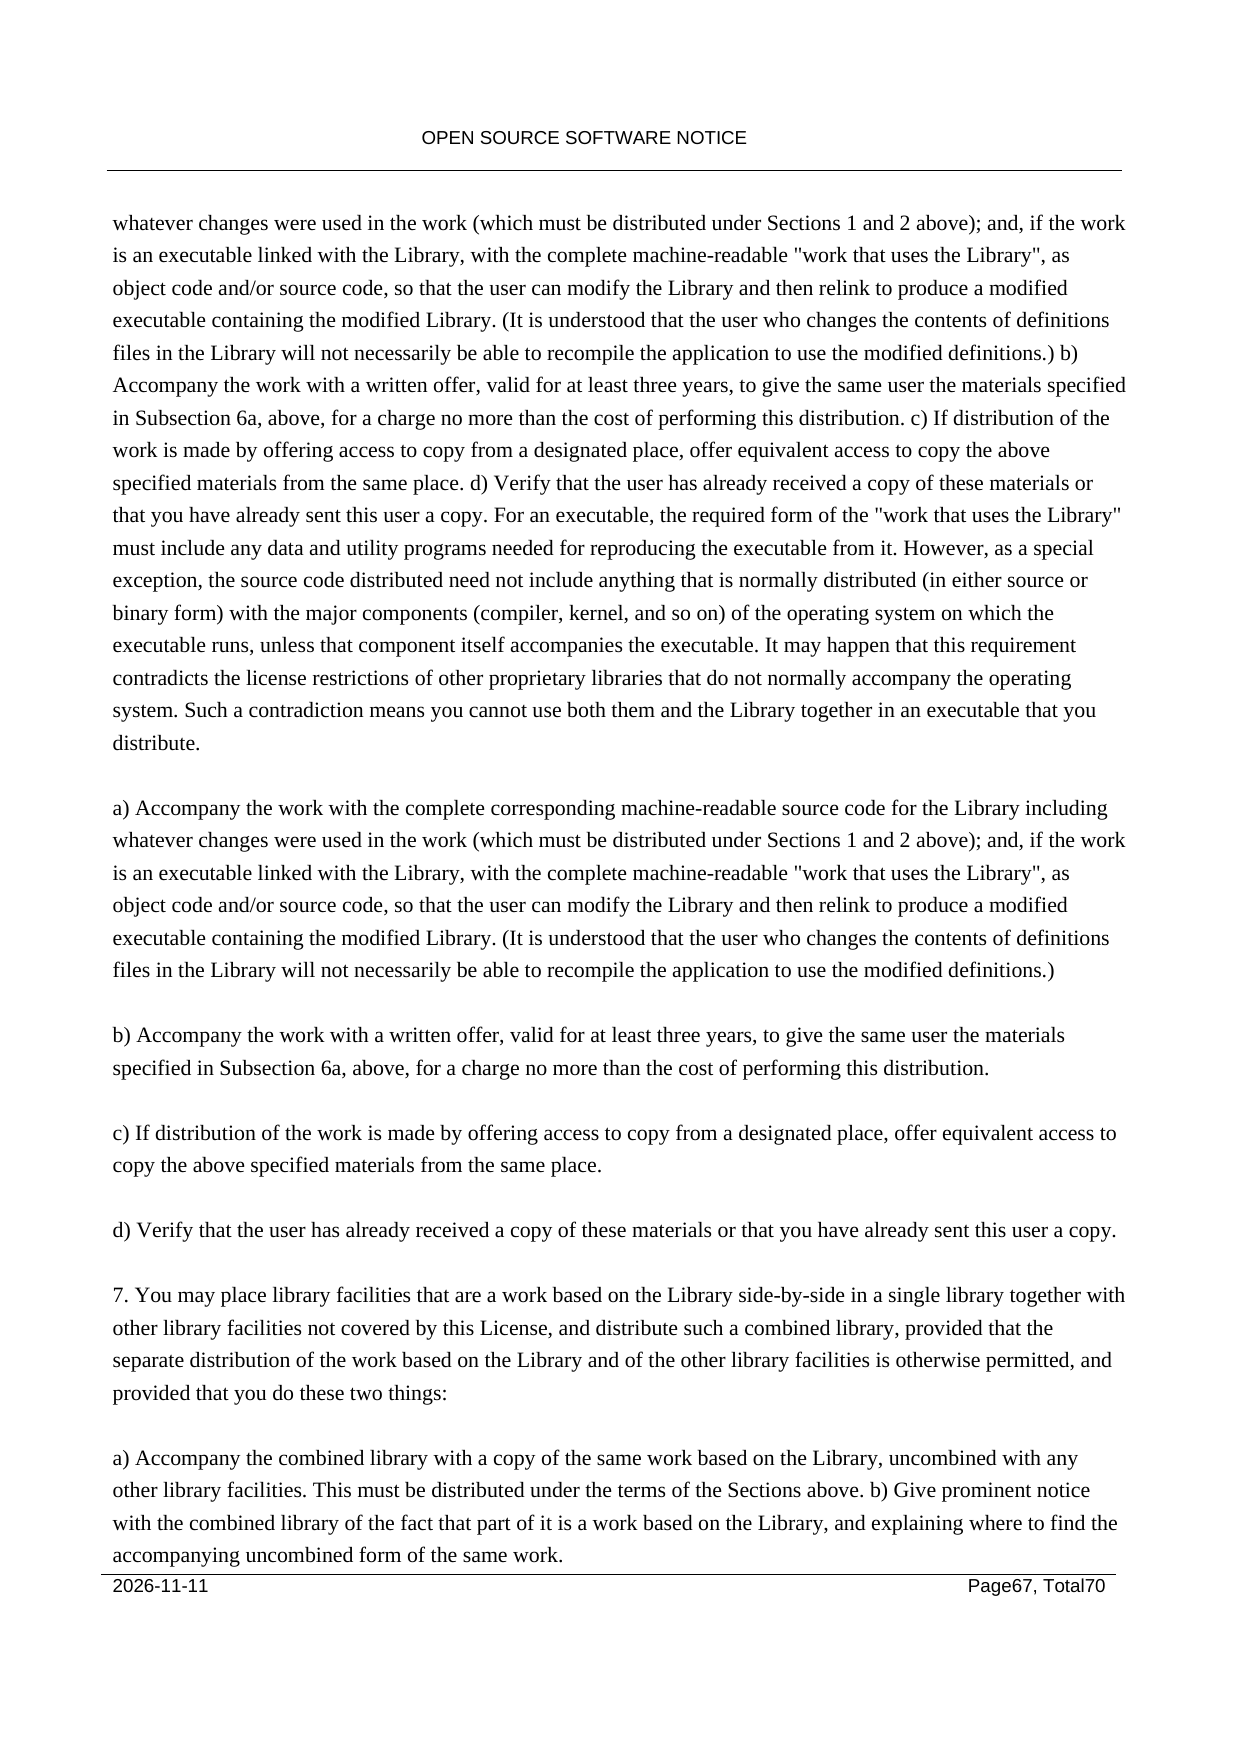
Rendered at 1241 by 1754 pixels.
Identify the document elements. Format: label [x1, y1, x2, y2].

text [112, 206, 1128, 1571]
